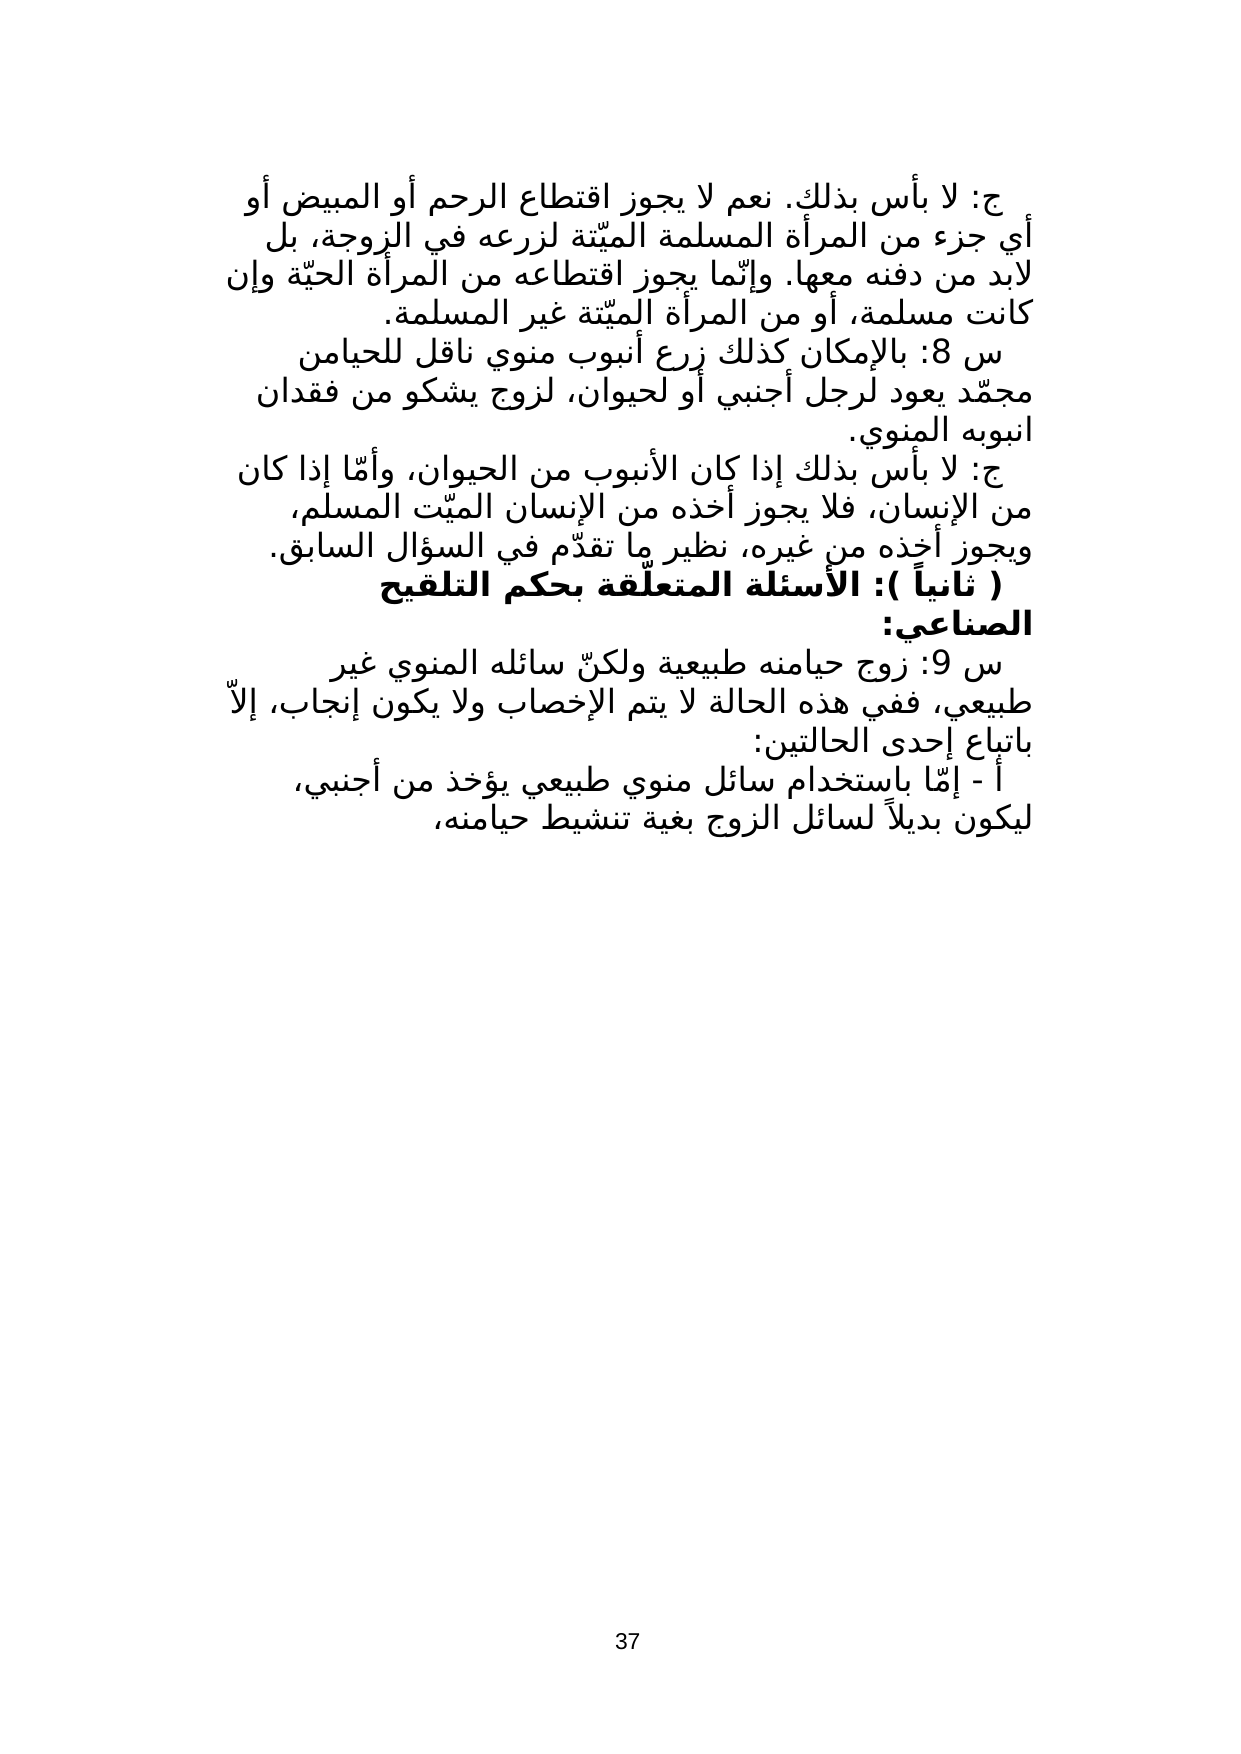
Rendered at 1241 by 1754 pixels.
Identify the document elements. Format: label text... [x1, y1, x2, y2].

text ج: لا بأس بذلك إذا كان الأنبوب من الحيوان، وأمّا إذا كان من الإنسان، فلا يجوز أخذه من الإنسان الميّت المسلم، ويجوز أخذه من غيره، نظير ما تقدّم في السؤال السابق. [222, 449, 1033, 566]
text س 8: بالإمكان كذلك زرع أنبوب منوي ناقل للحيامن مجمّد يعود لرجل أجنبي أو لحيوان، لزوج يشكو من فقدان انبوبه المنوي. [222, 333, 1033, 449]
text ( ثانياً ): الأسئلة المتعلّقة بحكم التلقيح الصناعي: [222, 566, 1033, 643]
text ج: لا بأس بذلك. نعم لا يجوز اقتطاع الرحم أو المبيض أو أي جزء من المرأة المسلمة الميّتة لزرعه في الزوجة، بل لابد من دفنه معها. وإنّما يجوز اقتطاعه من المرأة الحيّة وإن كانت مسلمة، أو من المرأة الميّتة غير المسلمة. [222, 177, 1033, 333]
text س 9: زوج حيامنه طبيعية ولكنّ سائله المنوي غير طبيعي، ففي هذه الحالة لا يتم الإخصاب ولا يكون إنجاب، إلاّ باتباع إحدى الحالتين: [222, 643, 1033, 760]
text أ - إمّا باستخدام سائل منوي طبيعي يؤخذ من أجنبي، ليكون بديلاً لسائل الزوج بغية تنشيط حيامنه، [222, 760, 1033, 838]
